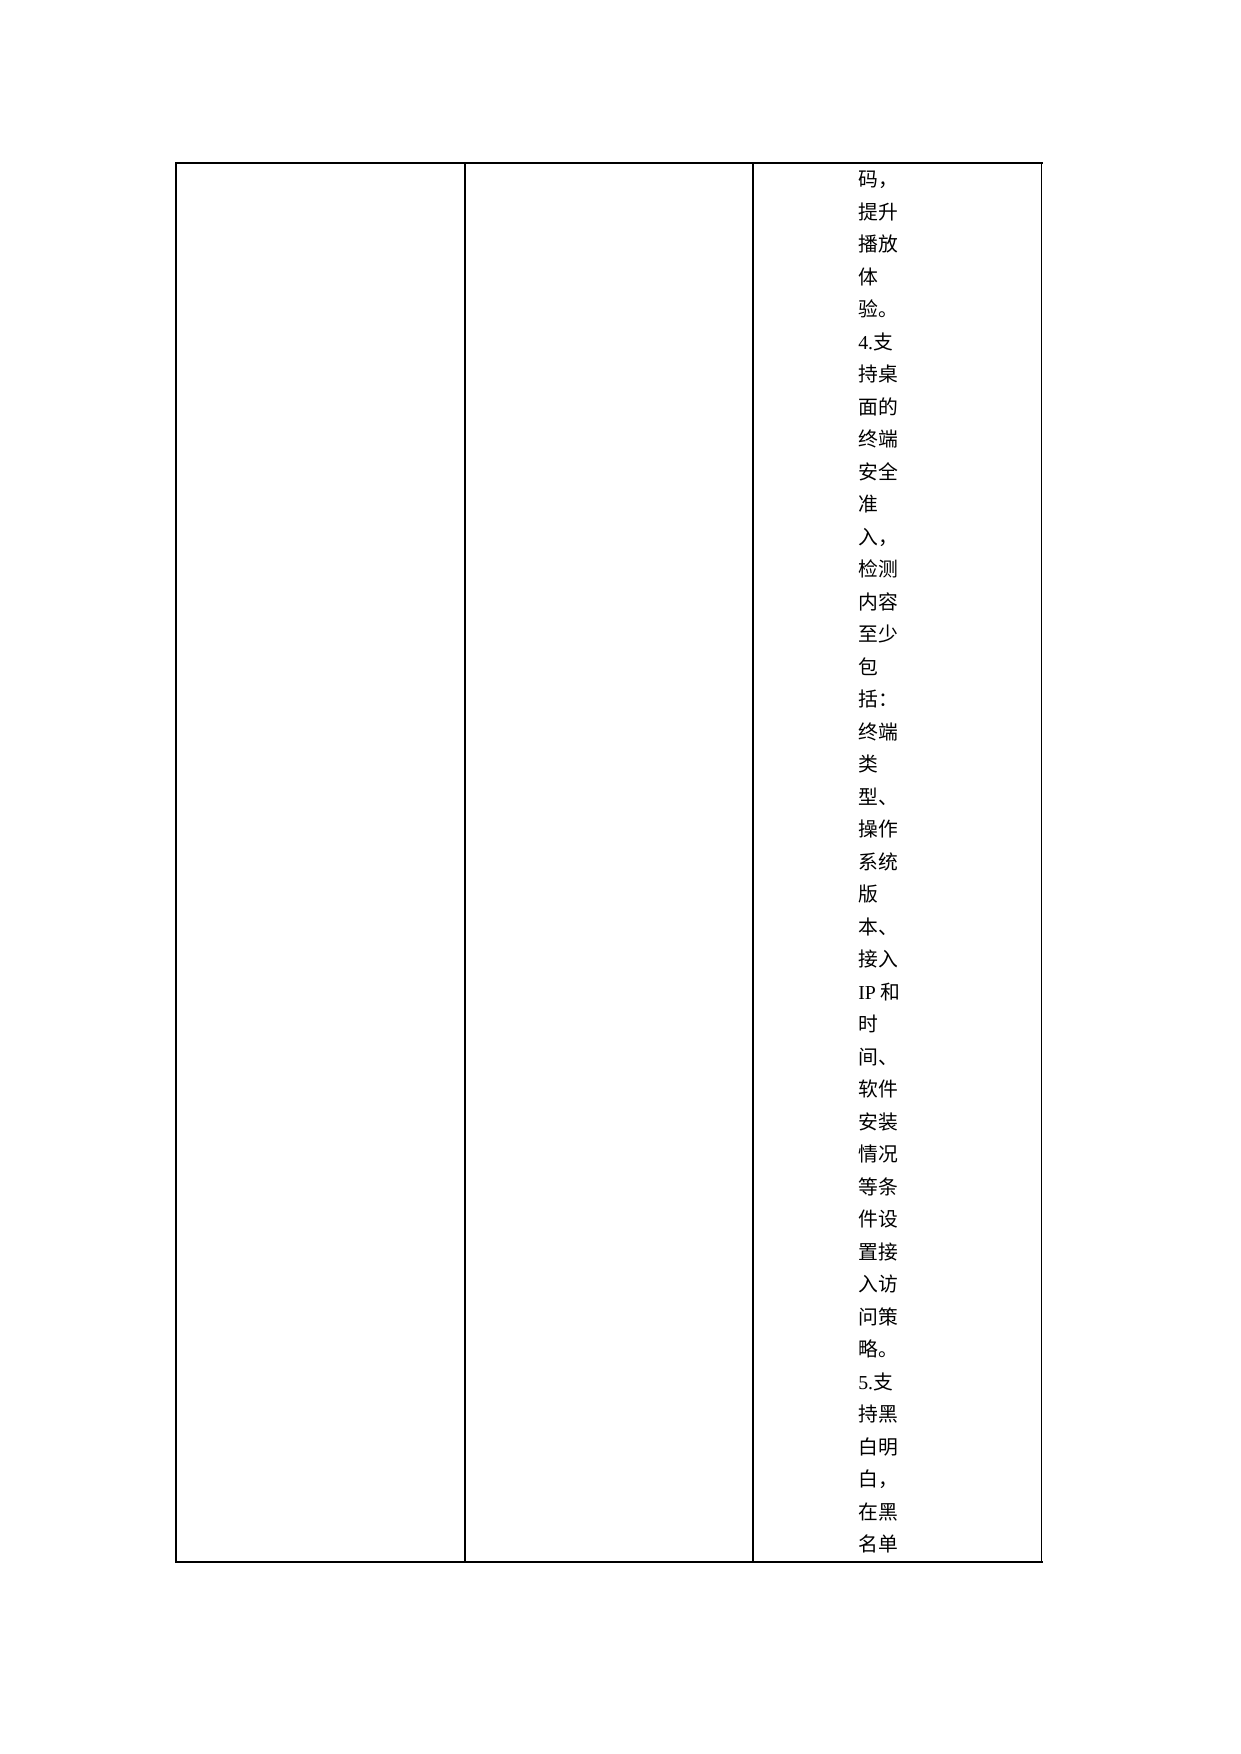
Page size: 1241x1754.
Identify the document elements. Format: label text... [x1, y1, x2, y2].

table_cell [754, 164, 1041, 1561]
table_cell 1 [466, 164, 752, 1561]
table_cell [177, 164, 464, 1561]
